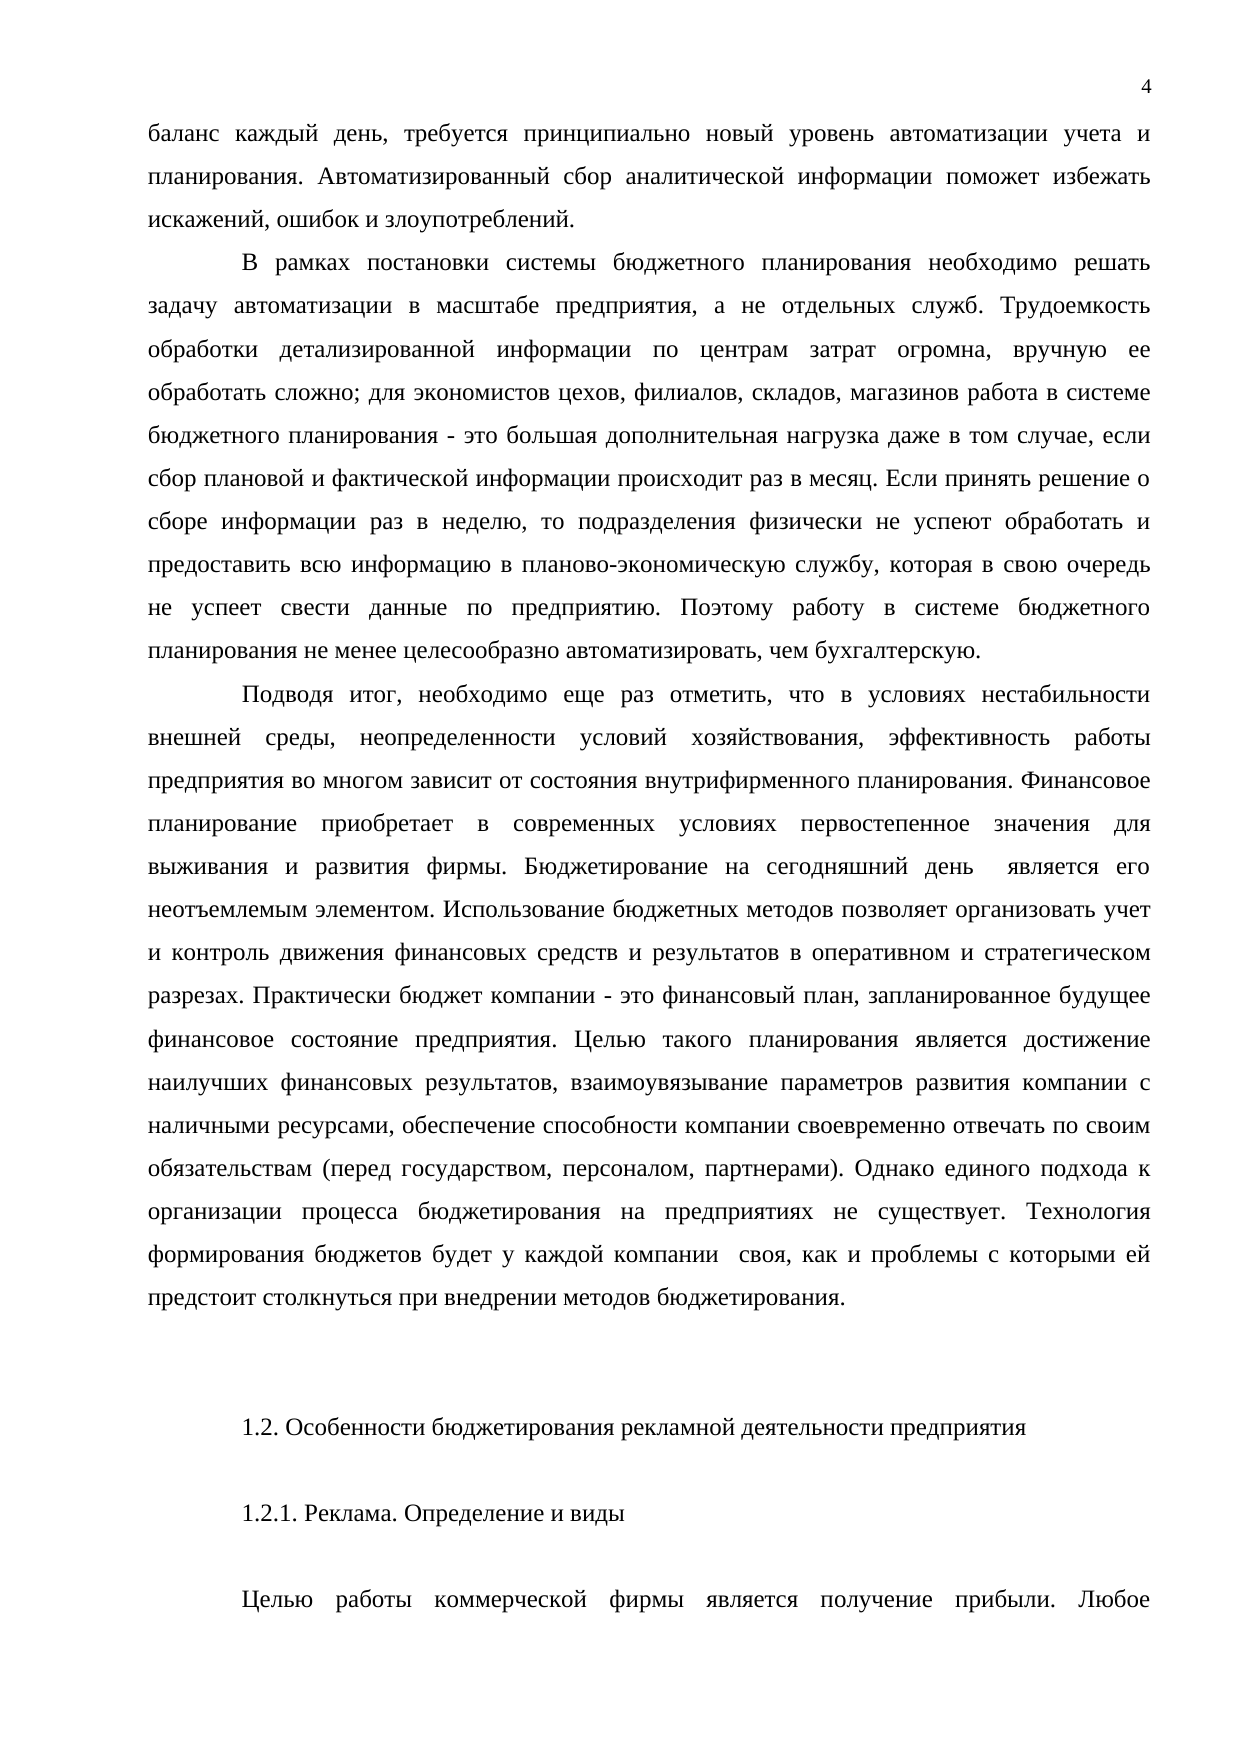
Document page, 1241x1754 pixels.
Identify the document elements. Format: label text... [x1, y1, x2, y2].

text В рамках постановки системы бюджетного планирования необходимо решать задачу автоматизации в масштабе предприятия, а не отдельных служб. Трудоемкость обработки детализированной информации по центрам затрат огромна, вручную ее обработать сложно; для экономистов цехов, филиалов, складов, магазинов работа в системе бюджетного планирования - это большая дополнительная нагрузка даже в том случае, если сбор плановой и фактической информации происходит раз в месяц. Если принять решение о сборе информации раз в неделю, то подразделения физически не успеют обработать и предоставить всю информацию в планово-экономическую службу, которая в свою очередь не успеет свести данные по предприятию. Поэтому работу в системе бюджетного планирования не менее целесообразно автоматизировать, чем бухгалтерскую. [148, 247, 1152, 664]
text Подводя итог, необходимо еще раз отметить, что в условиях нестабильности внешней среды, неопределенности условий хозяйствования, эффективность работы предприятия во многом зависит от состояния внутрифирменного планирования. Финансовое планирование приобретает в современных условиях первостепенное значения для выживания и развития фирмы. Бюджетирование на сегодняшний день является его неотъемлемым элементом. Использование бюджетных методов позволяет организовать учет и контроль движения финансовых средств и результатов в оперативном и стратегическом разрезах. Практически бюджет компании - это финансовый план, запланированное будущее финансовое состояние предприятия. Целью такого планирования является достижение наилучших финансовых результатов, взаимоувязывание параметров развития компании с наличными ресурсами, обеспечение способности компании своевременно отвечать по своим обязательствам (перед государством, персоналом, партнерами). Однако единого подхода к организации процесса бюджетирования на предприятиях не существует. Технология формирования бюджетов будет у каждой компании своя, как и проблемы с которыми ей предстоит столкнуться при внедрении методов бюджетирования. [148, 679, 1152, 1311]
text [148, 1584, 1152, 1613]
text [148, 118, 1152, 233]
text 1.2. Особенности бюджетирования рекламной деятельности предприятия [148, 1412, 1152, 1441]
text 1.2.1. Реклама. Определение и виды [148, 1498, 1152, 1527]
